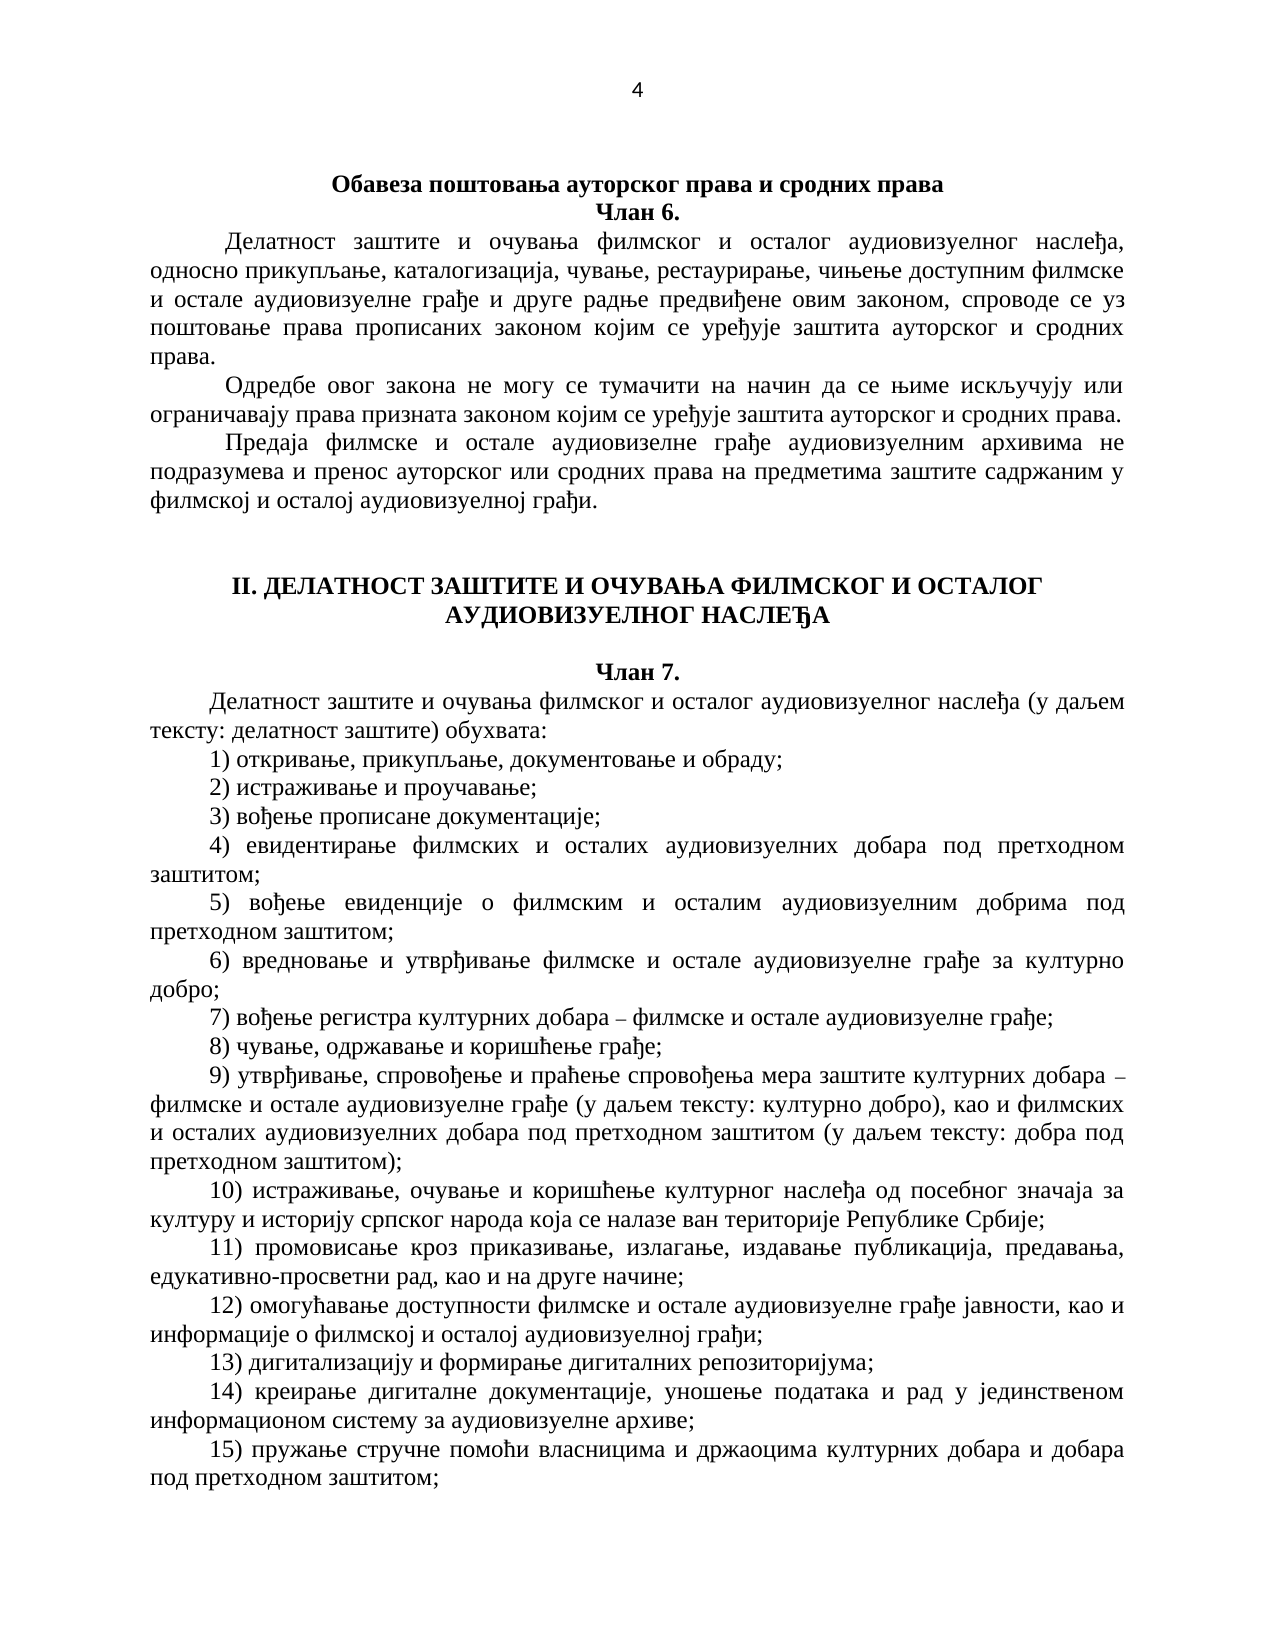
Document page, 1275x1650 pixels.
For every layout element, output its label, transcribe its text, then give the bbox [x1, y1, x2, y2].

text Члан 6. [150, 197, 1125, 226]
text Предаја филмске и остале аудиовизелне грађе аудиовизуелним архивима не подразумева и пренос ауторског или сродних права на предметима заштите садржаним у филмској и осталој аудиовизуелној грађи. [150, 427, 1125, 514]
text Делатност заштите и очувања филмског и осталог аудиовизуелног наслеђа (у даљем тексту: делатност заштите) обухвата: [150, 686, 1125, 744]
text 7) вођење регистра културних добара – филмске и остале аудиовизуелне грађе; [150, 1002, 1125, 1031]
text 10) истраживање, очување и коришћење културног наслеђа од посебног значаја за културу и историју српског народа која се налазе ван територије Републике Србије; [150, 1175, 1125, 1232]
text 15) пружање стручне помоћи власницима и држаоцима културних добара и добара под претходном заштитом; [150, 1434, 1125, 1491]
text 11) промовисање кроз приказивање, излагање, издавање публикација, предавања, едукативно-просветни рад, као и на друге начине; [150, 1232, 1125, 1290]
text 1) откривање, прикупљање, документовање и обраду; [150, 744, 1125, 772]
text II. ДЕЛАТНОСТ ЗАШТИТЕ И ОЧУВАЊА ФИЛМСКОГ И ОСТАЛОГ АУДИОВИЗУЕЛНОГ НАСЛЕЂА [150, 571, 1125, 629]
text 3) вођење прописане документације; [150, 801, 1125, 830]
text 12) омогућавање доступности филмске и остале аудиовизуелне грађе јавности, као и информације о филмској и осталој аудиовизуелној грађи; [150, 1290, 1125, 1347]
text Одредбе овог закона не могу се тумачити на начин да се њиме искључују или ограничавају права призната законом којим се уређује заштита ауторског и сродних права. [150, 370, 1125, 427]
text 8) чување, одржавање и коришћење грађе; [150, 1031, 1125, 1060]
text 4) евидентирање филмских и осталих аудиовизуелних добара под претходном заштитом; [150, 830, 1125, 887]
text 13) дигитализацију и формирање дигиталних репозиторијума; [150, 1347, 1125, 1376]
text 6) вредновање и утврђивање филмске и остале аудиовизуелне грађе за културно добро; [150, 945, 1125, 1002]
text Члан 7. [150, 657, 1125, 686]
text 2) истраживање и проучавање; [150, 772, 1125, 801]
text 9) утврђивање, спровођење и праћење спровођења мера заштите културних добара – филмске и остале аудиовизуелне грађе (у даљем тексту: културно добро), као и филмских и осталих аудиовизуелних добара под претходном заштитом (у даљем тексту: добра под претходном заштитом); [150, 1060, 1125, 1175]
text 5) вођење евиденције о филмским и осталим аудиовизуелним добрима под претходном заштитом; [150, 887, 1125, 945]
text Обавеза поштовања ауторског права и сродних права [150, 169, 1125, 197]
text Делатност заштите и очувања филмског и осталог аудиовизуелног наслеђа, односно прикупљање, каталогизација, чување, рестаурирање, чињење доступним филмске и остале аудиовизуелне грађе и друге радње предвиђене овим законом, спроводе се уз поштовање права прописаних законом којим се уређује заштита ауторског и сродних права. [150, 226, 1125, 370]
text 14) креирање дигиталне документације, уношење података и рад у јединственом информационом систему за аудиовизуелне архиве; [150, 1376, 1125, 1434]
